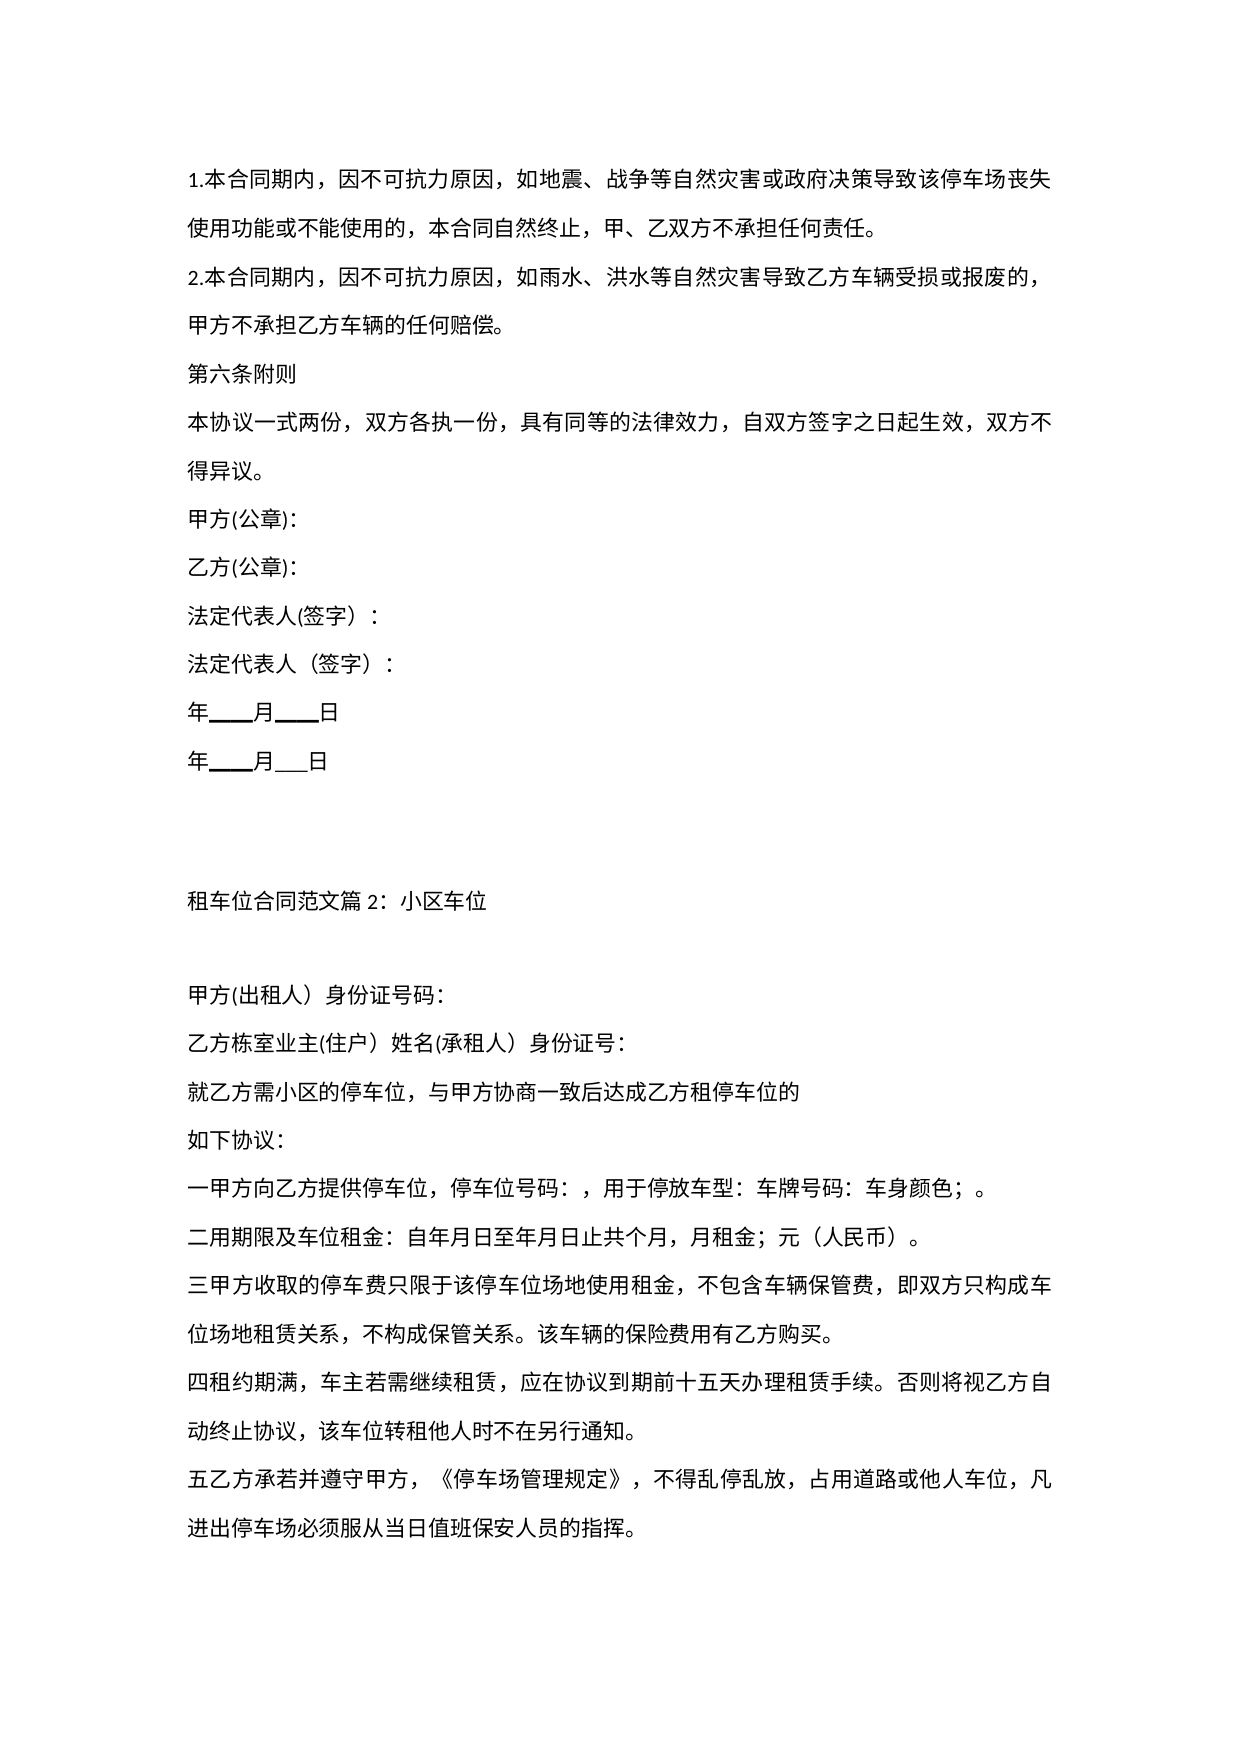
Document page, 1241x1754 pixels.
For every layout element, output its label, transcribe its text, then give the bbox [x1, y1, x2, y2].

text 2.本合同期内，因不可抗力原因，如雨水、洪水等自然灾害导致乙方车辆受损或报废的，甲方不承担乙方车辆的任何赔偿。 [187, 259, 1053, 340]
text 甲方(公章)： [187, 502, 1053, 534]
text 1.本合同期内，因不可抗力原因，如地震、战争等自然灾害或政府决策导致该停车场丧失使用功能或不能使用的，本合同自然终止，甲、乙双方不承担任何责任。 [187, 162, 1053, 243]
text 如下协议： [187, 1122, 1053, 1155]
text 三甲方收取的停车费只限于该停车位场地使用租金，不包含车辆保管费，即双方只构成车位场地租赁关系，不构成保管关系。该车辆的保险费用有乙方购买。 [187, 1267, 1053, 1349]
text 租车位合同范文篇2：小区车位 [187, 883, 1053, 916]
text 五乙方承若并遵守甲方，《停车场管理规定》，不得乱停乱放，占用道路或他人车位，凡进出停车场必须服从当日值班保安人员的指挥。 [187, 1462, 1053, 1543]
text 年▁▁月▁▁日 [187, 695, 1053, 727]
text 乙方(公章)： [187, 550, 1053, 582]
text 甲方(出租人）身份证号码： [187, 977, 1053, 1010]
text 乙方栋室业主(住户）姓名(承租人）身份证号： [187, 1026, 1053, 1058]
text 年▁▁月___日 [187, 743, 1053, 776]
text 就乙方需小区的停车位，与甲方协商一致后达成乙方租停车位的 [187, 1074, 1053, 1107]
text 四租约期满，车主若需继续租赁，应在协议到期前十五天办理租赁手续。否则将视乙方自动终止协议，该车位转租他人时不在另行通知。 [187, 1364, 1053, 1446]
text 法定代表人（签字）： [187, 647, 1053, 679]
text 一甲方向乙方提供停车位，停车位号码：，用于停放车型：车牌号码：车身颜色；。 [187, 1171, 1053, 1203]
text 第六条附则 [187, 356, 1053, 389]
text 法定代表人(签字）： [187, 598, 1053, 631]
text 二用期限及车位租金：自年月日至年月日止共个月，月租金；元（人民币）。 [187, 1219, 1053, 1252]
text 本协议一式两份，双方各执一份，具有同等的法律效力，自双方签字之日起生效，双方不得异议。 [187, 404, 1053, 486]
